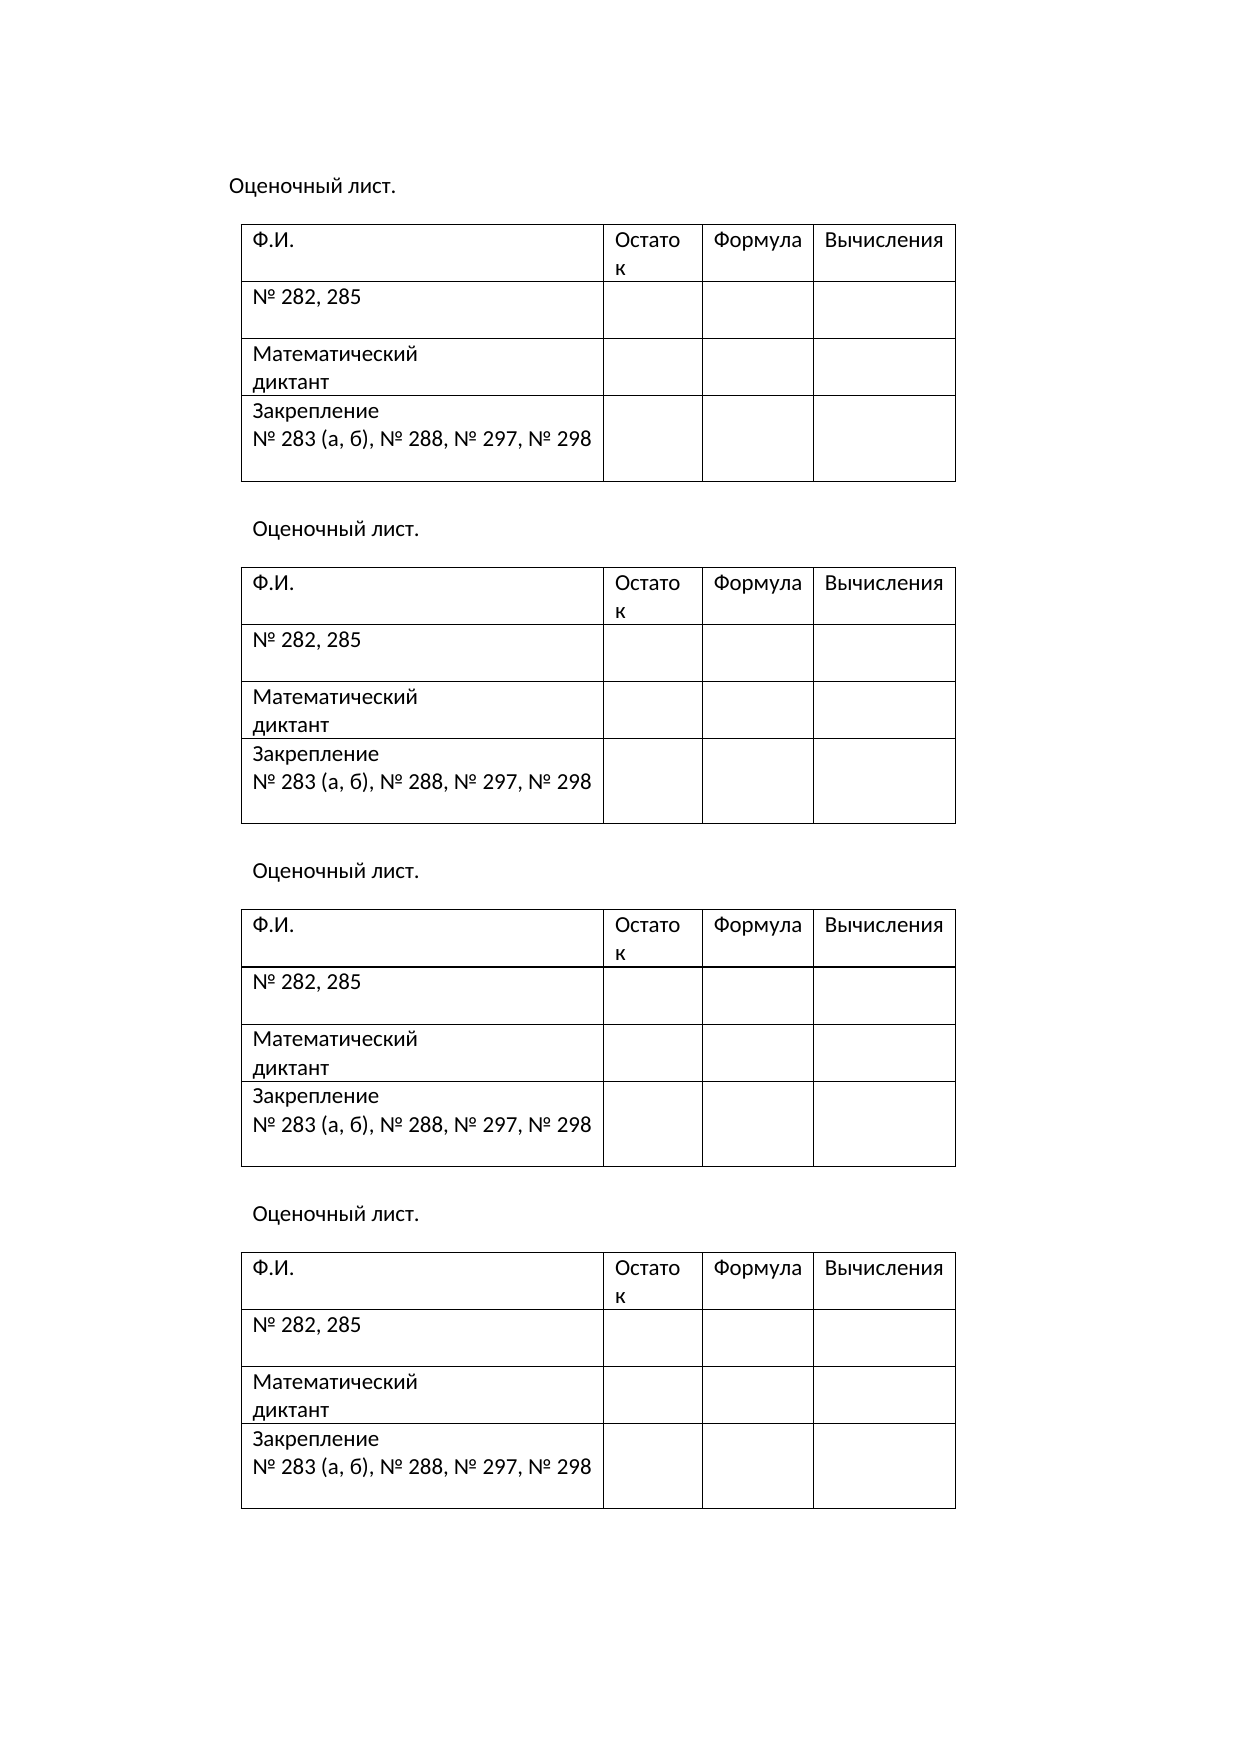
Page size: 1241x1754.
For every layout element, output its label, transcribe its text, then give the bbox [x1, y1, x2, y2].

table_cell [814, 1424, 955, 1508]
table_cell [703, 1367, 813, 1423]
table_cell [604, 625, 702, 681]
table_header Остаток [604, 568, 702, 624]
table_header Ф.И. [242, 568, 603, 624]
table_cell [814, 1082, 955, 1166]
table_cell [604, 1367, 702, 1423]
table_header Ф.И. [242, 910, 603, 966]
table_header Ф.И. [242, 1253, 603, 1309]
table_cell № 282, 285 [242, 968, 603, 1023]
table_cell [703, 1310, 813, 1366]
table_header Ф.И. [242, 225, 603, 281]
table_cell [703, 739, 813, 823]
table_cell № 282, 285 [242, 282, 603, 338]
table_cell [814, 1025, 955, 1081]
table_cell Математический диктант [242, 1025, 603, 1081]
table_cell [703, 968, 813, 1023]
table_cell [814, 396, 955, 481]
table_cell [604, 739, 702, 823]
table_cell Закрепление № 283 (а, б), № 288, № 297, № 298 [242, 1082, 603, 1166]
table_cell Закрепление № 283 (а, б), № 288, № 297, № 298 [242, 1424, 603, 1508]
table_cell [604, 1082, 702, 1166]
table_cell [703, 1424, 813, 1508]
table_cell [604, 682, 702, 738]
table_cell № 282, 285 [242, 625, 603, 681]
table_header Формула [703, 1253, 813, 1309]
table_cell [703, 339, 813, 395]
table_cell [604, 339, 702, 395]
table_header Формула [703, 568, 813, 624]
table_cell Математический диктант [242, 339, 603, 395]
table_cell [814, 682, 955, 738]
table_cell [814, 282, 955, 338]
table_cell [814, 625, 955, 681]
table_header Вычисления [814, 1253, 955, 1309]
table_cell Математический диктант [242, 1367, 603, 1423]
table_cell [242, 396, 603, 481]
table_header Вычисления [814, 568, 955, 624]
table_header Остаток [604, 225, 702, 281]
list Оценочный лист. [252, 856, 1152, 884]
list Оценочный лист. [252, 1199, 1152, 1227]
table_cell [814, 1367, 955, 1423]
table_cell [604, 1310, 702, 1366]
table_cell [703, 1025, 813, 1081]
table_cell [814, 1310, 955, 1366]
table_cell [604, 968, 702, 1023]
table_cell [703, 625, 813, 681]
table_cell [703, 1082, 813, 1166]
table_cell [604, 282, 702, 338]
table_cell Закрепление № 283 (а, б), № 288, № 297, № 298 [242, 739, 603, 823]
table_cell [814, 968, 955, 1023]
table_cell [814, 339, 955, 395]
table_cell [604, 1025, 702, 1081]
table_header Формула [703, 225, 813, 281]
table_cell [703, 682, 813, 738]
table_header Остаток [604, 1253, 702, 1309]
table_cell [604, 396, 702, 481]
text Оценочный лист. [177, 171, 1152, 199]
list Оценочный лист. [252, 514, 1152, 542]
table_header Вычисления [814, 910, 955, 966]
table_header Остаток [604, 910, 702, 966]
table_cell [604, 1424, 702, 1508]
table_cell Математический диктант [242, 682, 603, 738]
table_header Формула [703, 910, 813, 966]
table_header Вычисления [814, 225, 955, 281]
table_cell [703, 282, 813, 338]
table_cell [703, 396, 813, 481]
table_cell № 282, 285 [242, 1310, 603, 1366]
table_cell [814, 739, 955, 823]
